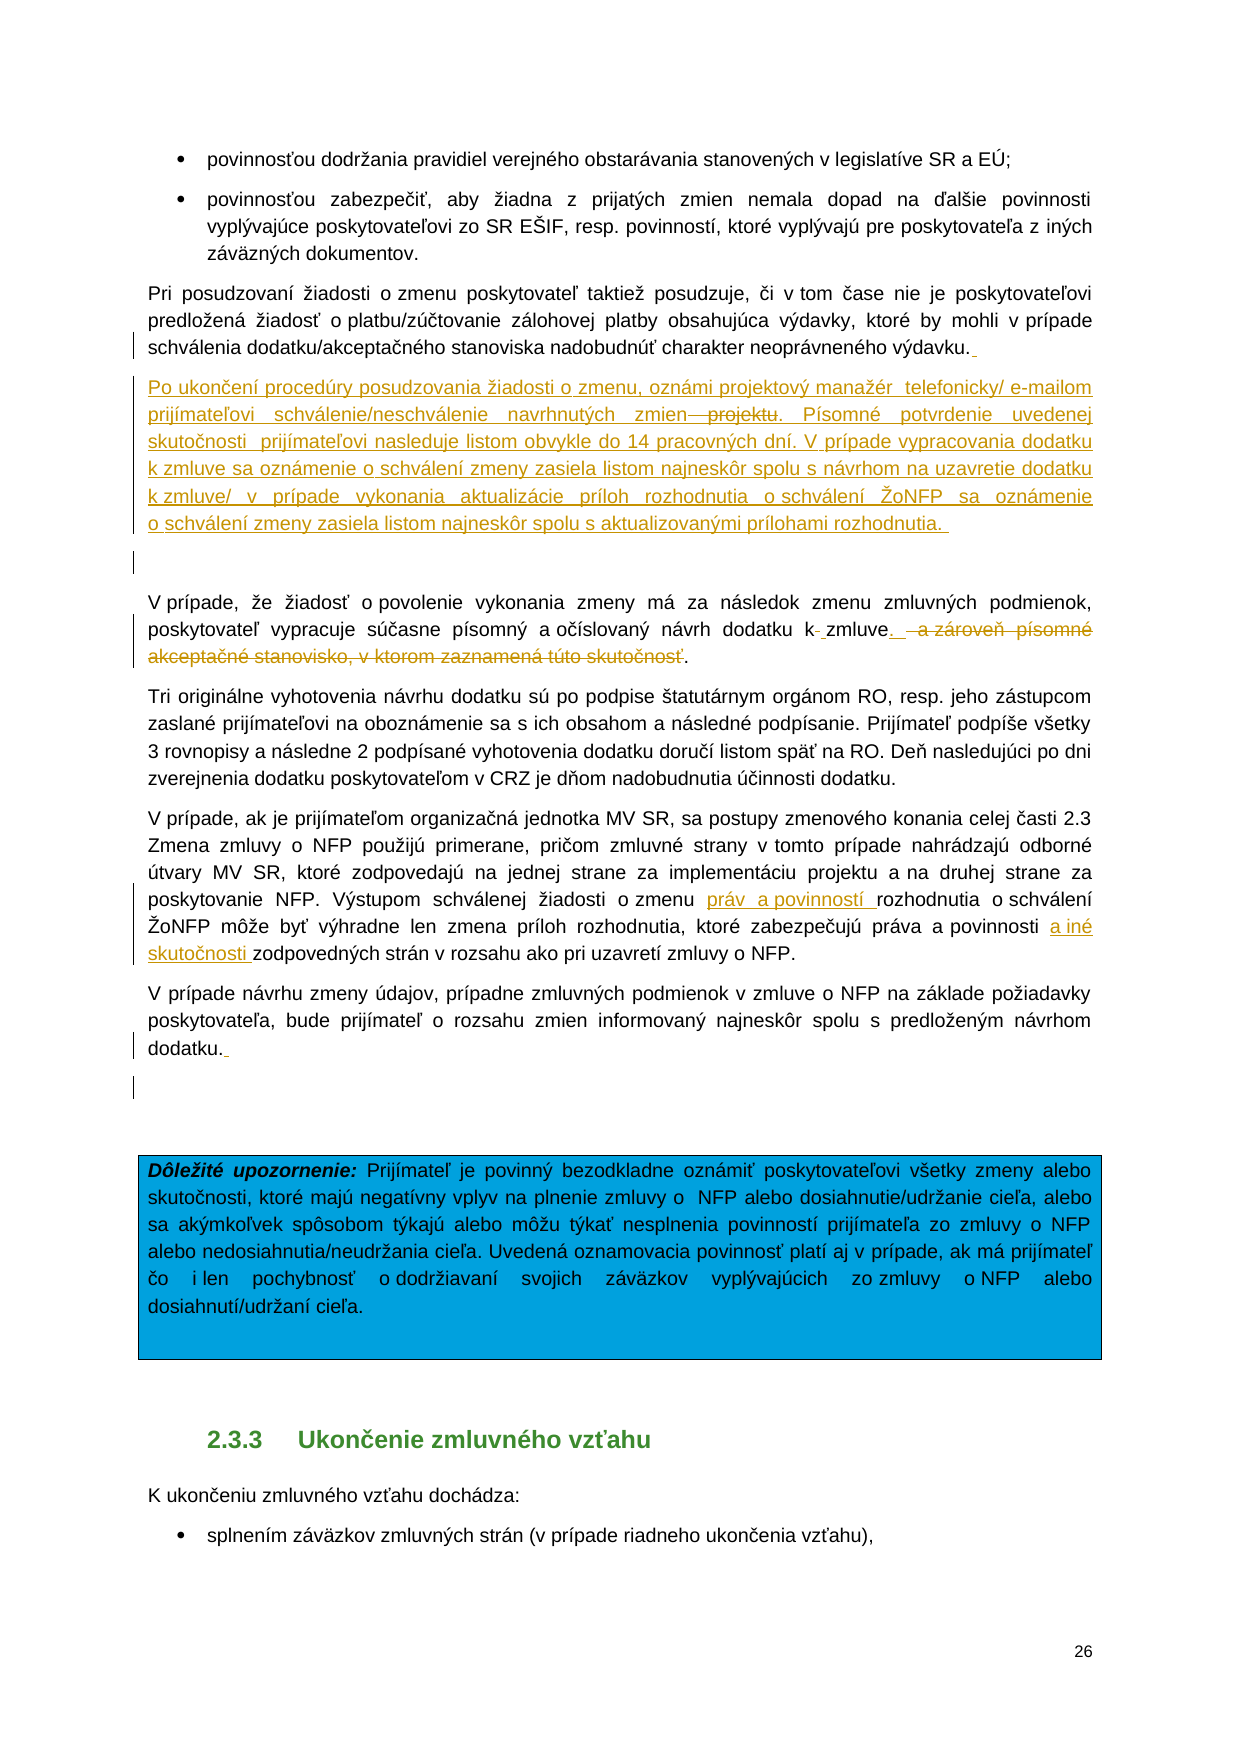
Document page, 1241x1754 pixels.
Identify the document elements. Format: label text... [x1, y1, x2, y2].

text K ukončeniu zmluvného vzťahu dochádza: [148, 1484, 1092, 1507]
list V prípade, ak je prijímateľom organizačná jednotka MV SR, sa postupy zmenového konania celej časti 2.3 Zmena zmluvy o NFP použijú primerane, pričom zmluvné strany v tomto prípade nahrádzajú odborné útvary MV SR, ktoré zodpovedajú na jednej strane za implementáciu projektu a na druhej strane za poskytovanie NFP. Výstupom schválenej žiadosti o zmenu rozhodnutia o schválení ŽoNFP môže byť výhradne len zmena príloh rozhodnutia, ktoré zabezpečujú práva a povinnosti zodpovedných strán v rozsahu ako pri uzavretí zmluvy o NFP. [148, 806, 1092, 965]
text Dôležité upozornenie: Prijímateľ je povinný bezodkladne oznámiť poskytovateľovi všetky zmeny alebo skutočnosti, ktoré majú negatívny vplyv na plnenie zmluvy o NFP alebo dosiahnutie/udržanie cieľa, alebo sa akýmkoľvek spôsobom týkajú alebo môžu týkať nesplnenia povinností prijímateľa zo zmluvy o NFP alebo nedosiahnutia/neudržania cieľa. Uvedená oznamovacia povinnosť platí aj v prípade, ak má prijímateľ čo i len pochybnosť o dodržiavaní svojich záväzkov vyplývajúcich zo zmluvy o NFP alebo dosiahnutí/udržaní cieľa. [139, 1156, 1101, 1317]
text Pri posudzovaní žiadosti o zmenu poskytovateľ taktiež posudzuje, či v tom čase nie je poskytovateľovi predložená žiadosť o platbu/zúčtovanie zálohovej platby obsahujúca výdavky, ktoré by mohli v prípade schválenia dodatku/akceptačného stanoviska nadobudnúť charakter neoprávneného výdavku. [148, 282, 1092, 359]
text Tri originálne vyhotovenia návrhu dodatku sú po podpise štatutárnym orgánom RO, resp. jeho zástupcom zaslané prijímateľovi na oboznámenie sa s ich obsahom a následné podpísanie. Prijímateľ podpíše všetky 3 rovnopisy a následne 2 podpísané vyhotovenia dodatku doručí listom späť na RO. Deň nasledujúci po dni zverejnenia dodatku poskytovateľom v CRZ je dňom nadobudnutia účinnosti dodatku. [148, 685, 1092, 789]
list splnením záväzkov zmluvných strán (v prípade riadneho ukončenia vzťahu), [177, 1524, 1092, 1547]
list povinnosťou dodržania pravidiel verejného obstarávania stanovených v legislatíve SR a EÚ; [177, 148, 1092, 171]
text V prípade, že žiadosť o povolenie vykonania zmeny má za následok zmenu zmluvných podmienok, poskytovateľ vypracuje súčasne písomný a očíslovaný návrh dodatku kzmluve. [148, 591, 1092, 668]
list povinnosťou zabezpečiť, aby žiadna z prijatých zmien nemala dopad na ďalšie povinnosti vyplývajúce poskytovateľovi zo SR EŠIF, resp. povinností, ktoré vyplývajú pre poskytovateľa z iných záväzných dokumentov. [177, 187, 1092, 265]
text V prípade návrhu zmeny údajov, prípadne zmluvných podmienok v zmluve o NFP na základe požiadavky poskytovateľa, bude prijímateľ o rozsahu zmien informovaný najneskôr spolu s predloženým návrhom dodatku. [148, 982, 1092, 1059]
subtitle Ukončenie zmluvného vzťahu [207, 1425, 1092, 1453]
